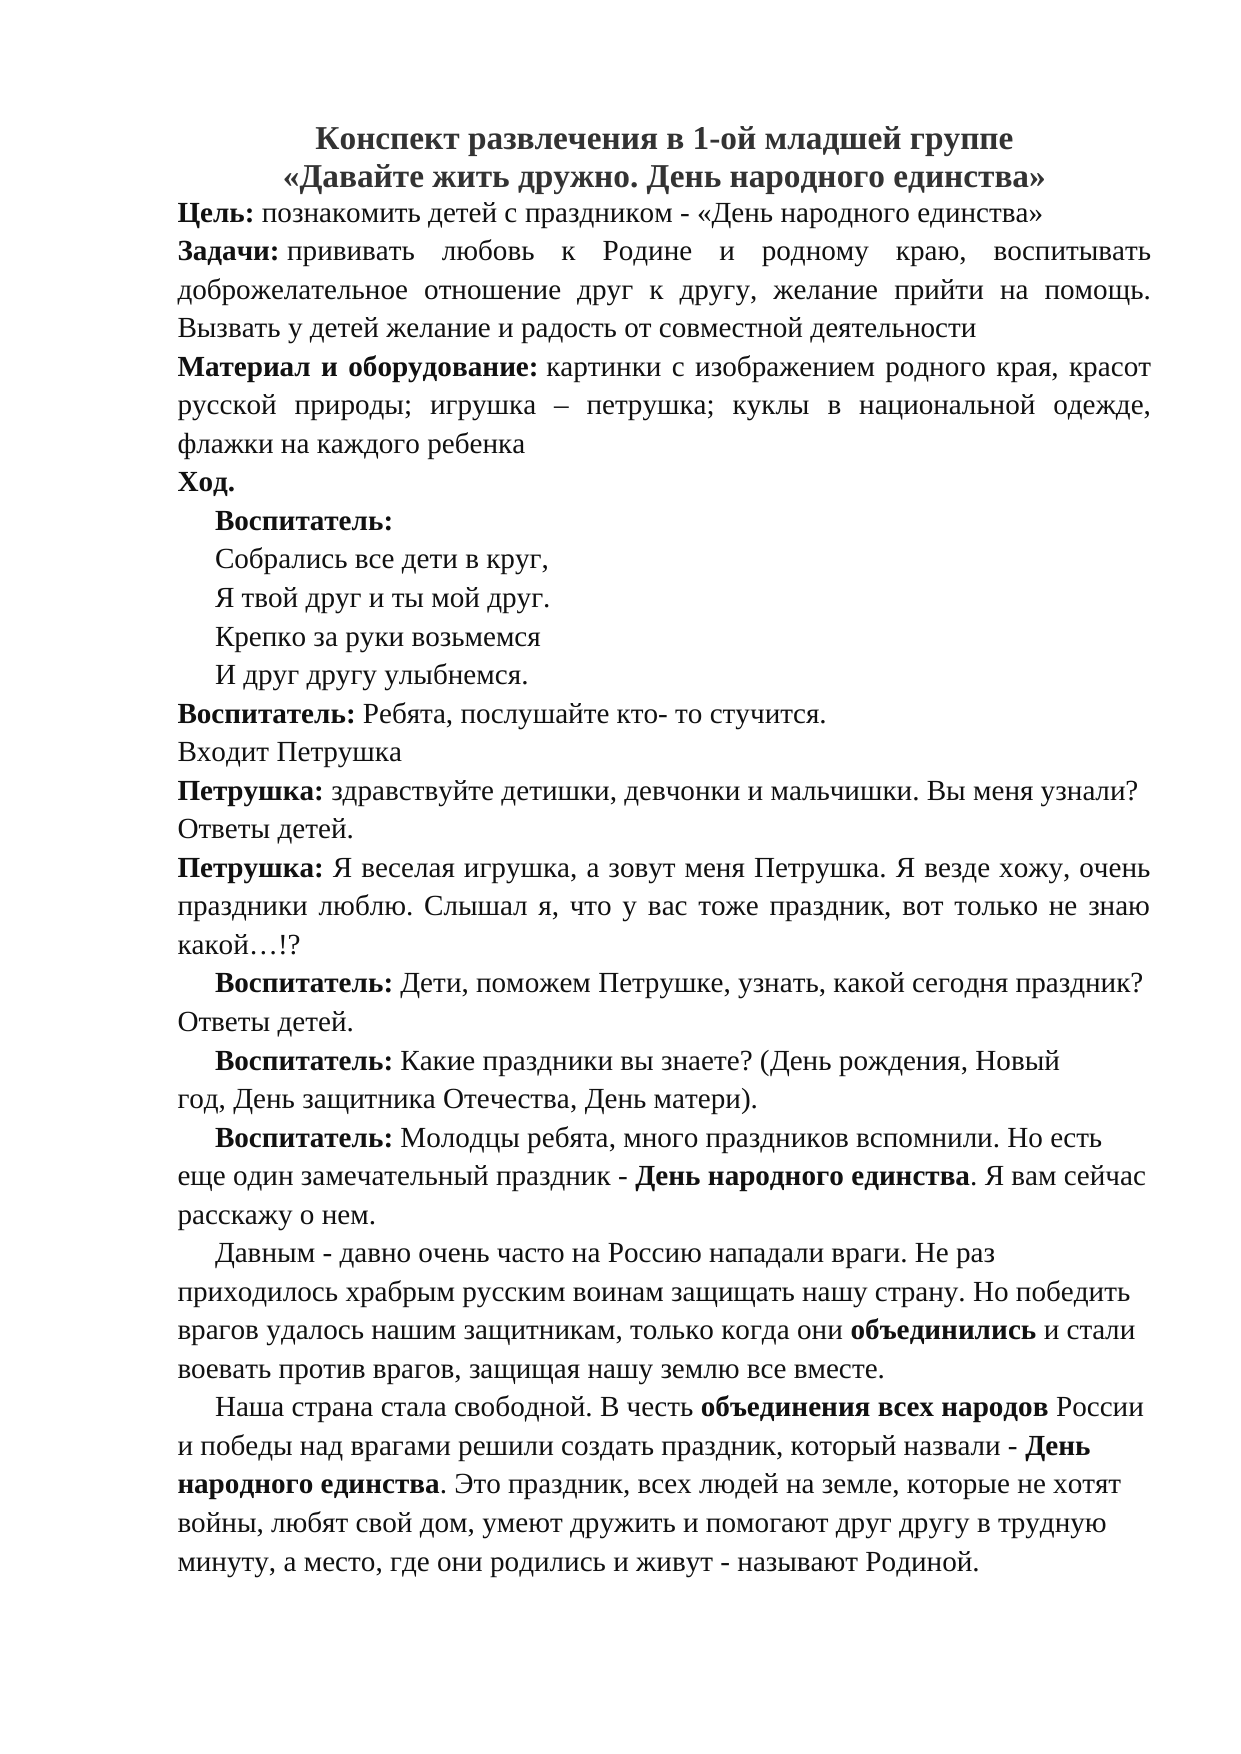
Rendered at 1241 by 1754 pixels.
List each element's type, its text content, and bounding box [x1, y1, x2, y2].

text Воспитатель: [177, 503, 1152, 537]
text Задачи: прививать любовь к Родине и родному краю, воспитывать доброжелательное отношение друг к другу, желание прийти на помощь. Вызвать у детей желание и радость от совместной деятельности [177, 233, 1152, 344]
text Конспект развлечения в 1-ой младшей группе [177, 118, 1152, 156]
text Петрушка: Я веселая игрушка, а зовут меня Петрушка. Я везде хожу, очень праздники люблю. Слышал я, что у вас тоже праздник, вот только не знаю какой…!? [177, 850, 1152, 961]
text Крепко за руки возьмемся [177, 619, 1152, 652]
text Ответы детей. [177, 811, 1152, 845]
text Собрались все дети в круг, [177, 542, 1152, 575]
text Петрушка: здравствуйте детишки, девчонки и мальчишки. Вы меня узнали? [177, 773, 1152, 806]
text Ответы детей. [177, 1004, 1152, 1038]
text И друг другу улыбнемся. [177, 657, 1152, 691]
text Наша страна стала свободной. В честь объединения всех народов России и победы над врагами решили создать праздник, который назвали - День народного единства. Это праздник, всех людей на земле, которые не хотят войны, любят свой дом, умеют дружить и помогают друг другу в трудную минуту, а место, где они родились и живут - называют Родиной. [177, 1389, 1152, 1577]
text Воспитатель: Молодцы ребята, много праздников вспомнили. Но есть еще один замечательный праздник - День народного единства. Я вам сейчас расскажу о нем. [177, 1120, 1152, 1230]
text Воспитатель: Какие праздники вы знаете? (День рождения, Новый год, День защитника Отечества, День матери). [177, 1043, 1152, 1115]
text Давным - давно очень часто на Россию нападали враги. Не раз приходилось храбрым русским воинам защищать нашу страну. Но победить врагов удалось нашим защитникам, только когда они объединились и стали воевать против врагов, защищая нашу землю все вместе. [177, 1235, 1152, 1384]
text «Давайте жить дружно. День народного единства» [177, 156, 1152, 195]
text Входит Петрушка [177, 734, 1152, 768]
text Цель: познакомить детей с праздником - «День народного единства» [177, 195, 1152, 228]
text Воспитатель: Ребята, послушайте кто- то стучится. [177, 696, 1152, 729]
text Воспитатель: Дети, поможем Петрушке, узнать, какой сегодня праздник? [177, 966, 1152, 999]
text Материал и оборудование: картинки с изображением родного края, красот русской природы; игрушка – петрушка; куклы в национальной одежде, флажки на каждого ребенка [177, 349, 1152, 459]
text Я твой друг и ты мой друг. [177, 580, 1152, 614]
text Ход. [177, 464, 1152, 498]
